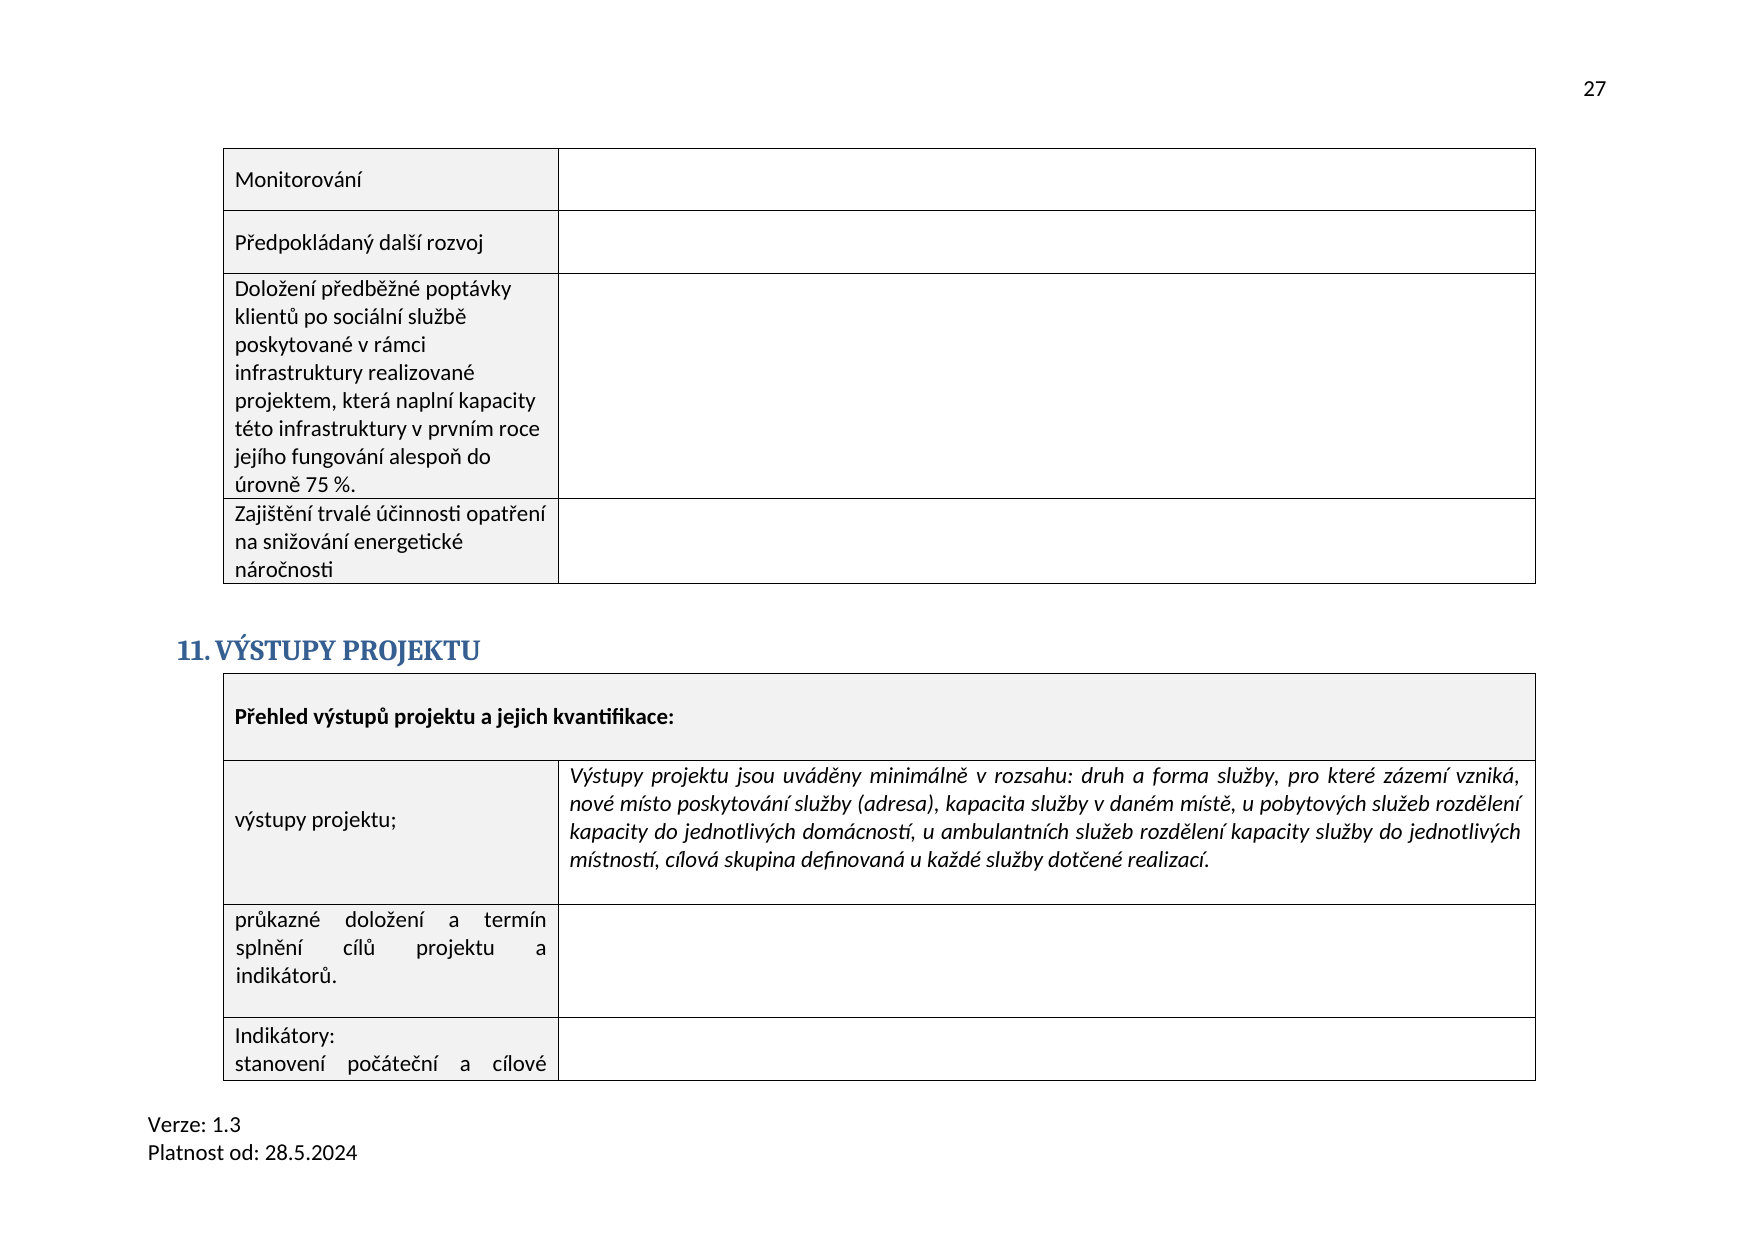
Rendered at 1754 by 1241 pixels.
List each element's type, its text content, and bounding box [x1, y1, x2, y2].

table_cell [559, 149, 1535, 210]
table_cell Předpokládaný další rozvoj [224, 211, 558, 273]
table_cell Doložení předběžné poptávky klientů po sociální službě poskytované v rámci infrastruktury realizované projektem, která naplní kapacity této infrastruktury v prvním roce jejího fungování alespoň do úrovně 75 %. [224, 274, 558, 498]
table_header Přehled výstupů projektu a jejich kvantifikace: [224, 674, 1535, 760]
table_cell [559, 499, 1535, 583]
table_cell výstupy projektu; [224, 761, 558, 904]
table_cell [559, 211, 1535, 273]
table_cell [559, 905, 1535, 1017]
table_cell [559, 274, 1535, 498]
table_cell Zajištění trvalé účinnosti opatření na snižování energetické náročnosti [224, 499, 558, 583]
table_cell Výstupy projektu jsou uváděny minimálně v rozsahu: druh a forma služby, pro které zázemí vzniká, nové místo poskytování služby (adresa), kapacita služby v daném místě, u pobytových služeb rozdělení kapacity do jednotlivých domácností, u ambulantních služeb rozdělení kapacity služby do jednotlivých místností, cílová skupina definovaná u každé služby dotčené realizací. [559, 761, 1535, 904]
subtitle Výstupy projektu [177, 634, 1606, 668]
table_cell průkazné doložení a termín splnění cílů projektu a indikátorů. [224, 905, 558, 1017]
table_cell [559, 1018, 1535, 1080]
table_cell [224, 1018, 558, 1080]
table_cell Monitorování [224, 149, 558, 210]
